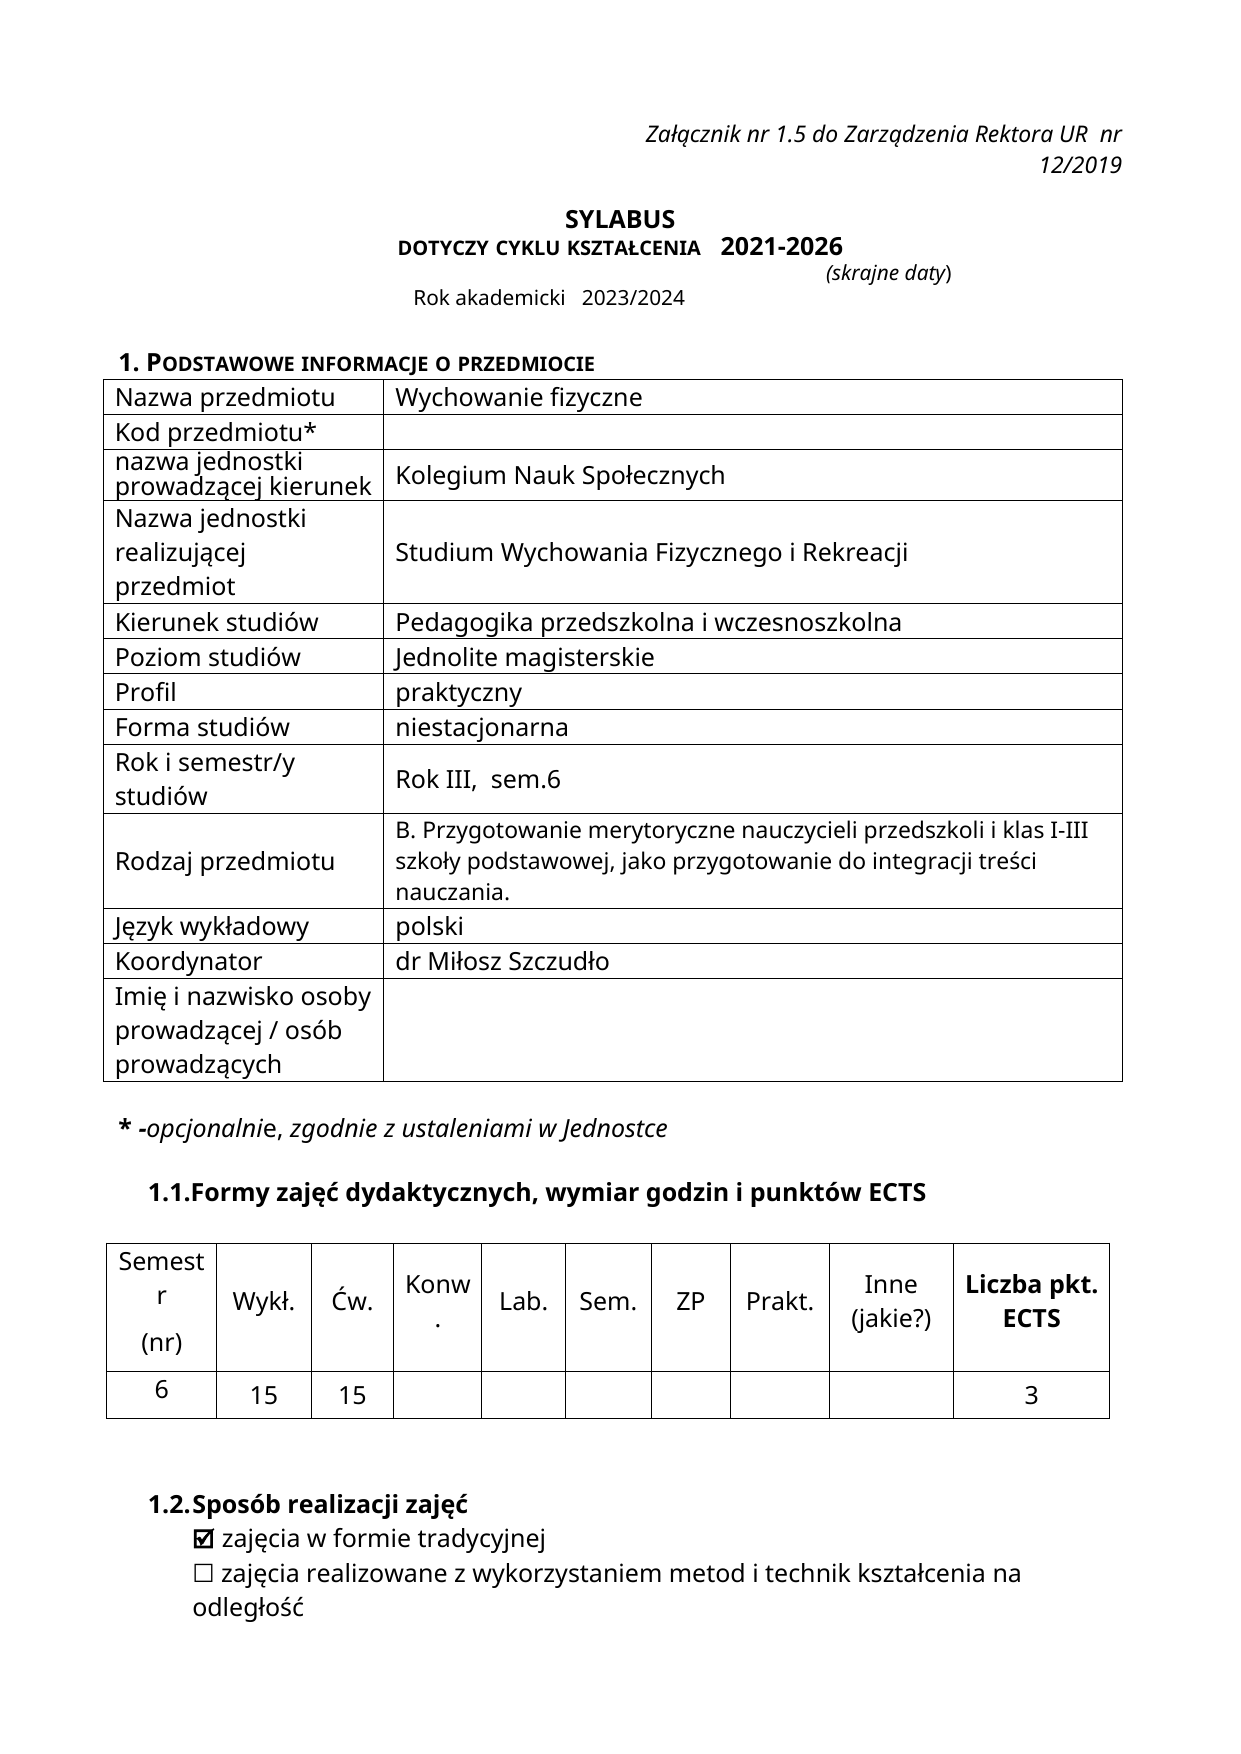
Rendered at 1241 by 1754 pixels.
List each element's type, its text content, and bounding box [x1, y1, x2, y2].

table_header Inne (jakie?) [830, 1244, 953, 1371]
table_cell Koordynator [104, 944, 383, 978]
text 1.2. Sposób realizacji zajęć [148, 1487, 1122, 1521]
table_cell Język wykładowy [104, 909, 383, 943]
table_cell 6 [107, 1372, 216, 1418]
table_cell polski [384, 909, 1122, 943]
table_header Wykł. [217, 1244, 311, 1371]
table_header Sem. [566, 1244, 651, 1371]
table_cell [731, 1372, 829, 1418]
text (skrajne daty) [118, 261, 1122, 286]
table_header Semestr (nr) [107, 1244, 216, 1371]
table_cell niestacjonarna [384, 710, 1122, 743]
table_cell nazwa jednostki prowadzącej kierunek [104, 450, 383, 500]
table_cell [482, 1372, 565, 1418]
table_cell Kierunek studiów [104, 604, 383, 638]
table_cell Imię i nazwisko osoby prowadzącej / osób prowadzących [104, 979, 383, 1081]
table_cell Kolegium Nauk Społecznych [384, 450, 1122, 500]
table_cell Rok i semestr/y studiów [104, 745, 383, 813]
table_cell 15 [217, 1372, 311, 1418]
table_header Wychowanie fizyczne [384, 380, 1122, 414]
text SYLABUS [118, 201, 1122, 236]
text Rok akademicki 2023/2024 [118, 286, 1122, 311]
table_cell Jednolite magisterskie [384, 639, 1122, 673]
table_header Nazwa przedmiotu [104, 380, 383, 414]
table_header Prakt. [731, 1244, 829, 1371]
table_cell [394, 1372, 481, 1418]
table_cell praktyczny [384, 674, 1122, 708]
table_cell Pedagogika przedszkolna i wczesnoszkolna [384, 604, 1122, 638]
table_header Ćw. [312, 1244, 393, 1371]
table_header Konw. [394, 1244, 481, 1371]
table_cell [384, 979, 1122, 1081]
text 1. Podstawowe informacje o przedmiocie [118, 344, 1122, 379]
table_cell Rodzaj przedmiotu [104, 814, 383, 907]
table_cell B. Przygotowanie merytoryczne nauczycieli przedszkoli i klas I-III szkoły podstawowej, jako przygotowanie do integracji treści nauczania. [384, 814, 1122, 907]
table_cell 15 [312, 1372, 393, 1418]
table_cell dr Miłosz Szczudło [384, 944, 1122, 978]
text * -opcjonalnie, zgodnie z ustaleniami w Jednostce [118, 1111, 1122, 1145]
table_cell [566, 1372, 651, 1418]
text 1.1.Formy zajęć dydaktycznych, wymiar godzin i punktów ECTS [148, 1174, 1122, 1208]
table_cell Kod przedmiotu* [104, 415, 383, 449]
table_cell Profil [104, 674, 383, 708]
table_cell [384, 415, 1122, 449]
table_cell Rok III, sem.6 [384, 745, 1122, 813]
text zajęcia w formie tradycyjnej [192, 1521, 1122, 1555]
table_cell Forma studiów [104, 710, 383, 743]
table_header ZP [652, 1244, 730, 1371]
table_cell Poziom studiów [104, 639, 383, 673]
table_cell [652, 1372, 730, 1418]
table_cell [830, 1372, 953, 1418]
text Załącznik nr 1.5 do Zarządzenia Rektora UR nr 12/2019 [118, 118, 1122, 181]
table_header Liczba pkt. ECTS [954, 1244, 1109, 1371]
text dotyczy cyklu kształcenia 2021-2026 [118, 236, 1122, 261]
table_header Lab. [482, 1244, 565, 1371]
table_cell 3 [954, 1372, 1109, 1418]
table_cell Nazwa jednostki realizującej przedmiot [104, 501, 383, 603]
table_cell Studium Wychowania Fizycznego i Rekreacji [384, 501, 1122, 603]
text ☐ zajęcia realizowane z wykorzystaniem metod i technik kształcenia na odległość [192, 1555, 1122, 1623]
